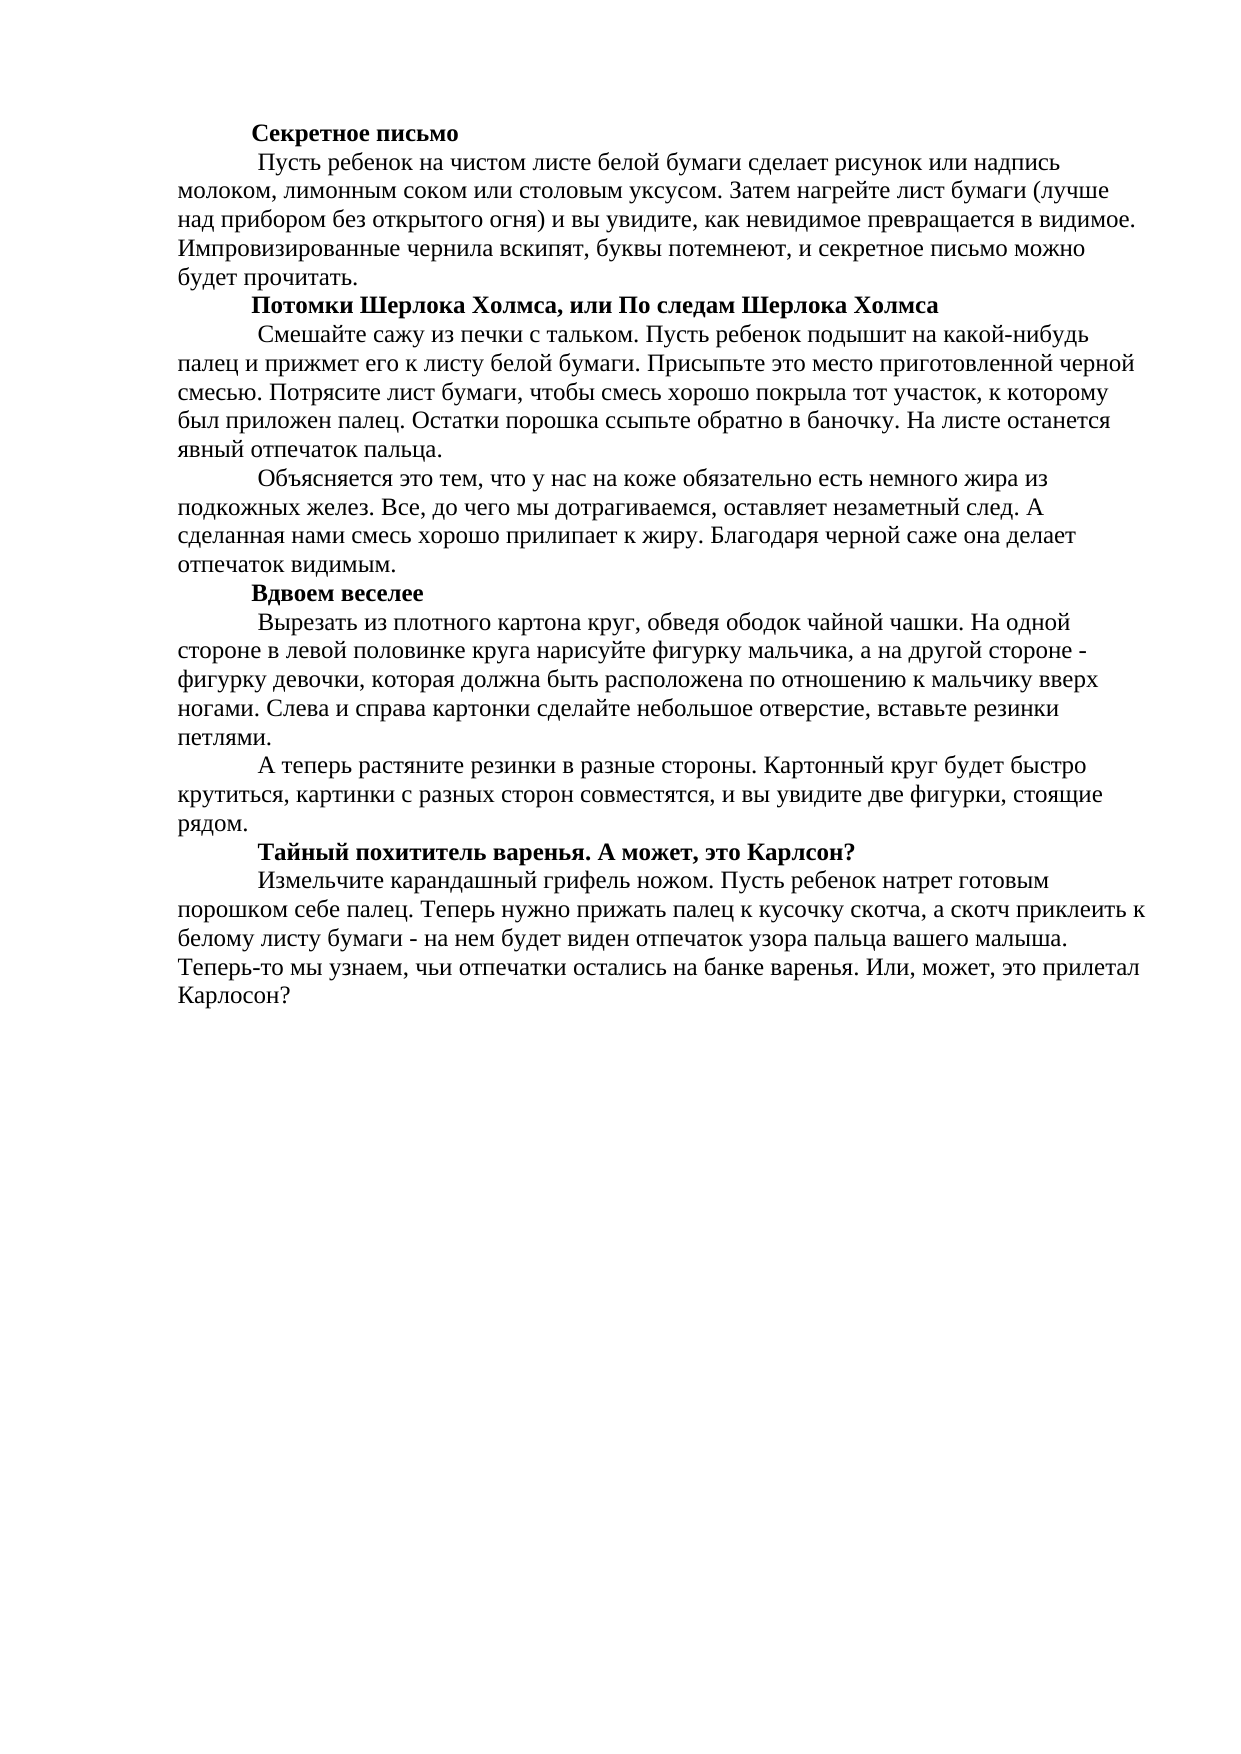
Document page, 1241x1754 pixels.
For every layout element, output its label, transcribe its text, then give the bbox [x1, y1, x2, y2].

text Тайный похититель варенья. А может, это Карлсон? [177, 837, 1152, 866]
text Смешайте сажу из печки с тальком. Пусть ребенок подышит на какой-нибудь палец и прижмет его к листу белой бумаги. Присыпьте это место приготовленной черной смесью. Потрясите лист бумаги, чтобы смесь хорошо покрыла тот участок, к которому был приложен палец. Остатки порошка ссыпьте обратно в баночку. На листе останется явный отпечаток пальца. [177, 319, 1152, 463]
text Измельчите карандашный грифель ножом. Пусть ребенок натрет готовым порошком себе палец. Теперь нужно прижать палец к кусочку скотча, а скотч приклеить к белому листу бумаги - на нем будет виден отпечаток узора пальца вашего малыша. Теперь-то мы узнаем, чьи отпечатки остались на банке варенья. Или, может, это прилетал Карлосон? [177, 866, 1152, 1009]
text Вдвоем веселее [177, 578, 1152, 607]
text Вырезать из плотного картона круг, обведя ободок чайной чашки. На одной стороне в левой половинке круга нарисуйте фигурку мальчика, а на другой стороне - фигурку девочки, которая должна быть расположена по отношению к мальчику вверх ногами. Слева и справа картонки сделайте небольшое отверстие, вставьте резинки петлями. [177, 607, 1152, 751]
text Пусть ребенок на чистом листе белой бумаги сделает рисунок или надпись молоком, лимонным соком или столовым уксусом. Затем нагрейте лист бумаги (лучше над прибором без открытого огня) и вы увидите, как невидимое превращается в видимое. Импровизированные чернила вскипят, буквы потемнеют, и секретное письмо можно будет прочитать. [177, 147, 1152, 291]
text Объясняется это тем, что у нас на коже обязательно есть немного жира из подкожных желез. Все, до чего мы дотрагиваемся, оставляет незаметный след. А сделанная нами смесь хорошо прилипает к жиру. Благодаря черной саже она делает отпечаток видимым. [177, 463, 1152, 578]
text А теперь растяните резинки в разные стороны. Картонный круг будет быстро крутиться, картинки с разных сторон совместятся, и вы увидите две фигурки, стоящие рядом. [177, 751, 1152, 837]
text Потомки Шерлока Холмса, или По следам Шерлока Холмса [177, 291, 1152, 319]
text Секретное письмо [177, 118, 1152, 147]
